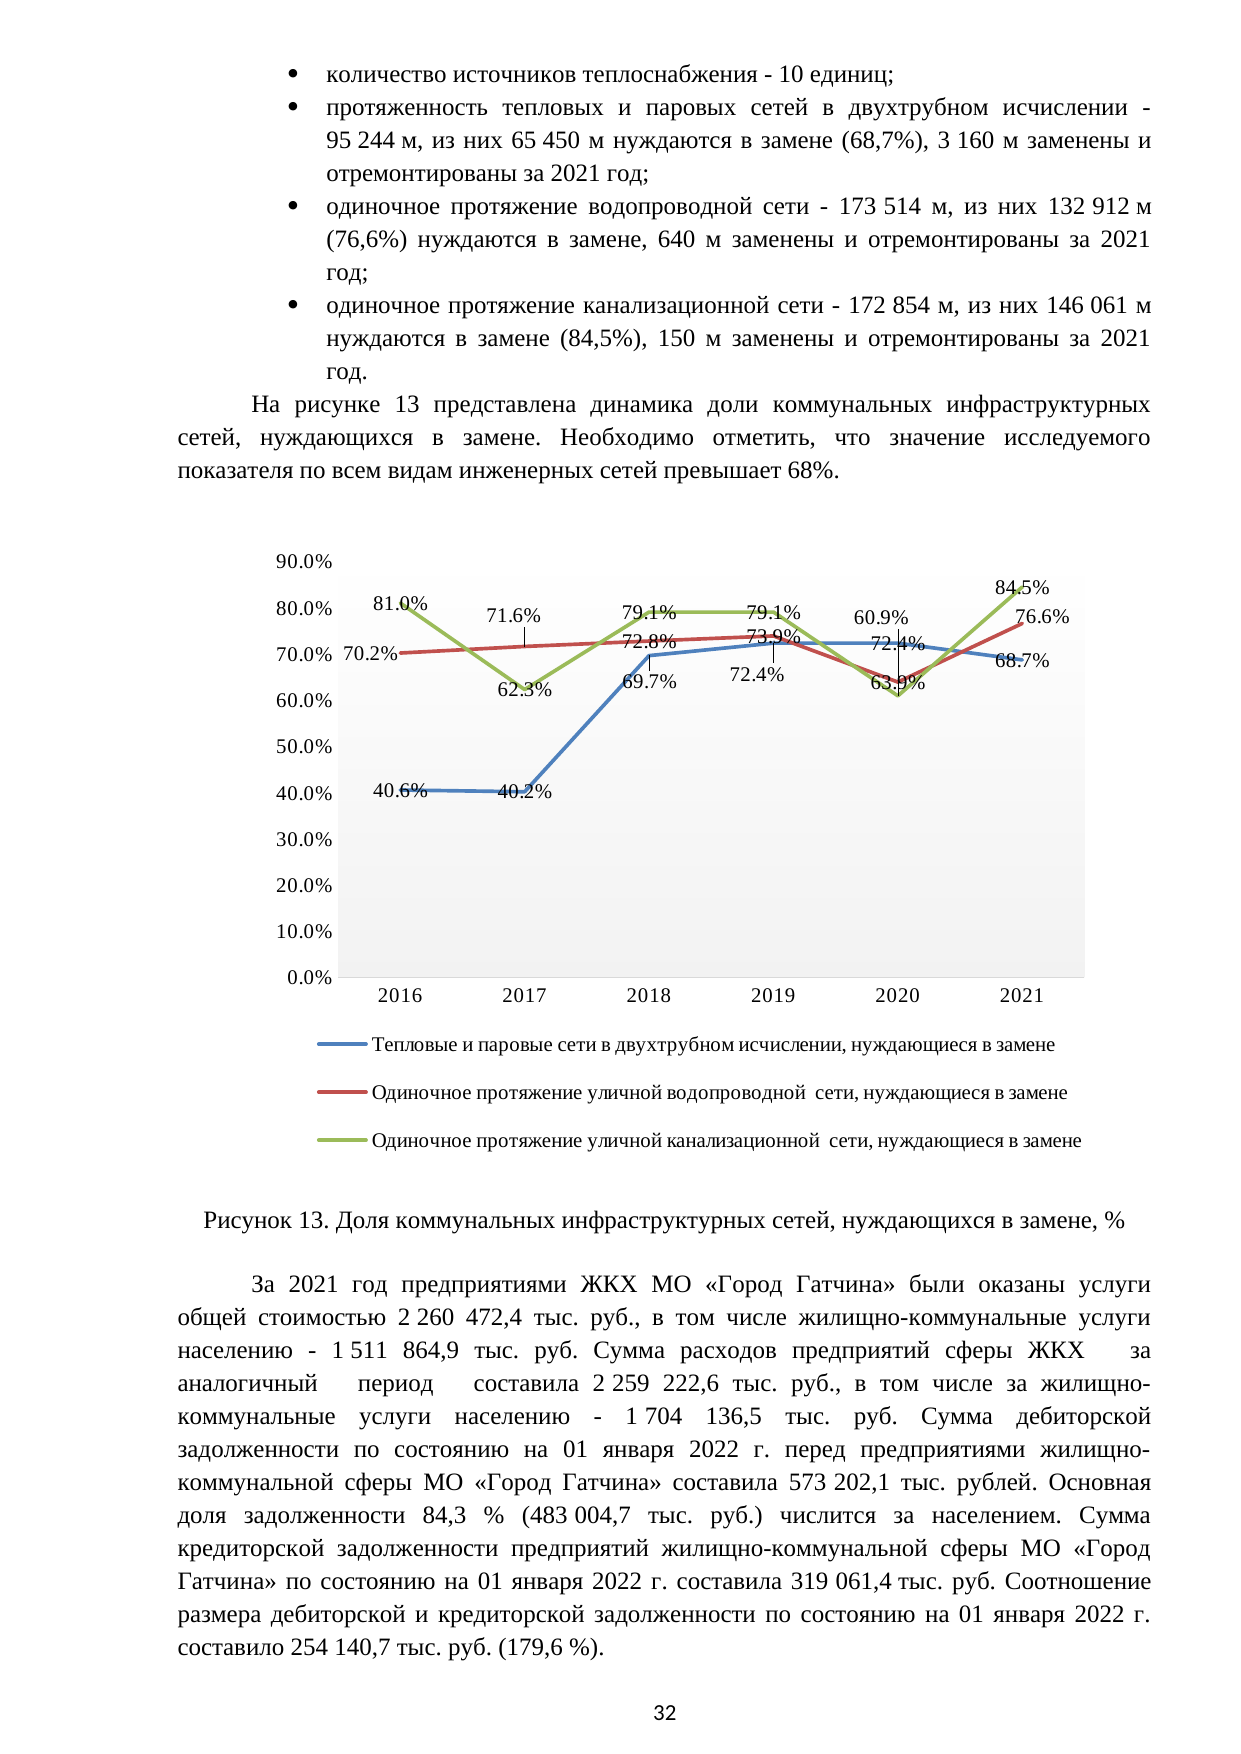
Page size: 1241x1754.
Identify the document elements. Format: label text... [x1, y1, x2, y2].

list одиночное протяжение водопроводной сети - 173 514 м, из них 132 912 м (76,6%) нуждаются в замене, 640 м заменены и отремонтированы за 2021 год; [288, 191, 1152, 286]
list количество источников теплоснабжения - 10 единиц; [288, 59, 1152, 88]
list одиночное протяжение канализационной сети - 172 854 м, из них 146 061 м нуждаются в замене (84,5%), 150 м заменены и отремонтированы за 2021 год. [288, 290, 1152, 385]
list протяженность тепловых и паровых сетей в двухтрубном исчислении - 95 244 м, из них 65 450 м нуждаются в замене (68,7%), 3 160 м заменены и отремонтированы за 2021 год; [288, 92, 1152, 187]
text За 2021 год предприятиями ЖКХ МО «Город Гатчина» были оказаны услуги общей стоимостью 2 260 472,4 тыс. руб., в том числе жилищно-коммунальные услуги населению - 1 511 864,9 тыс. руб. Сумма расходов предприятий сферы ЖКХ за аналогичный период составила 2 259 222,6 тыс. руб., в том числе за жилищно-коммунальные услуги населению - 1 704 136,5 тыс. руб. Сумма дебиторской задолженности по состоянию на 01 января 2022 г. перед предприятиями жилищно-коммунальной сферы МО «Город Гатчина» составила 573 202,1 тыс. рублей. Основная доля задолженности 84,3 % (483 004,7 тыс. руб.) числится за населением. Сумма кредиторской задолженности предприятий жилищно-коммунальной сферы МО «Город Гатчина» по состоянию на 01 января 2022 г. составила 319 061,4 тыс. руб. Соотношение размера дебиторской и кредиторской задолженности по состоянию на 01 января 2022 г. составило 254 140,7 тыс. руб. (179,6 %). [177, 1269, 1152, 1661]
text На рисунке 13 представлена динамика доли коммунальных инфраструктурных сетей, нуждающихся в замене. Необходимо отметить, что значение исследуемого показателя по всем видам инженерных сетей превышает 68%. [177, 389, 1152, 484]
text Рисунок 13. Доля коммунальных инфраструктурных сетей, нуждающихся в замене, % [177, 1205, 1152, 1234]
